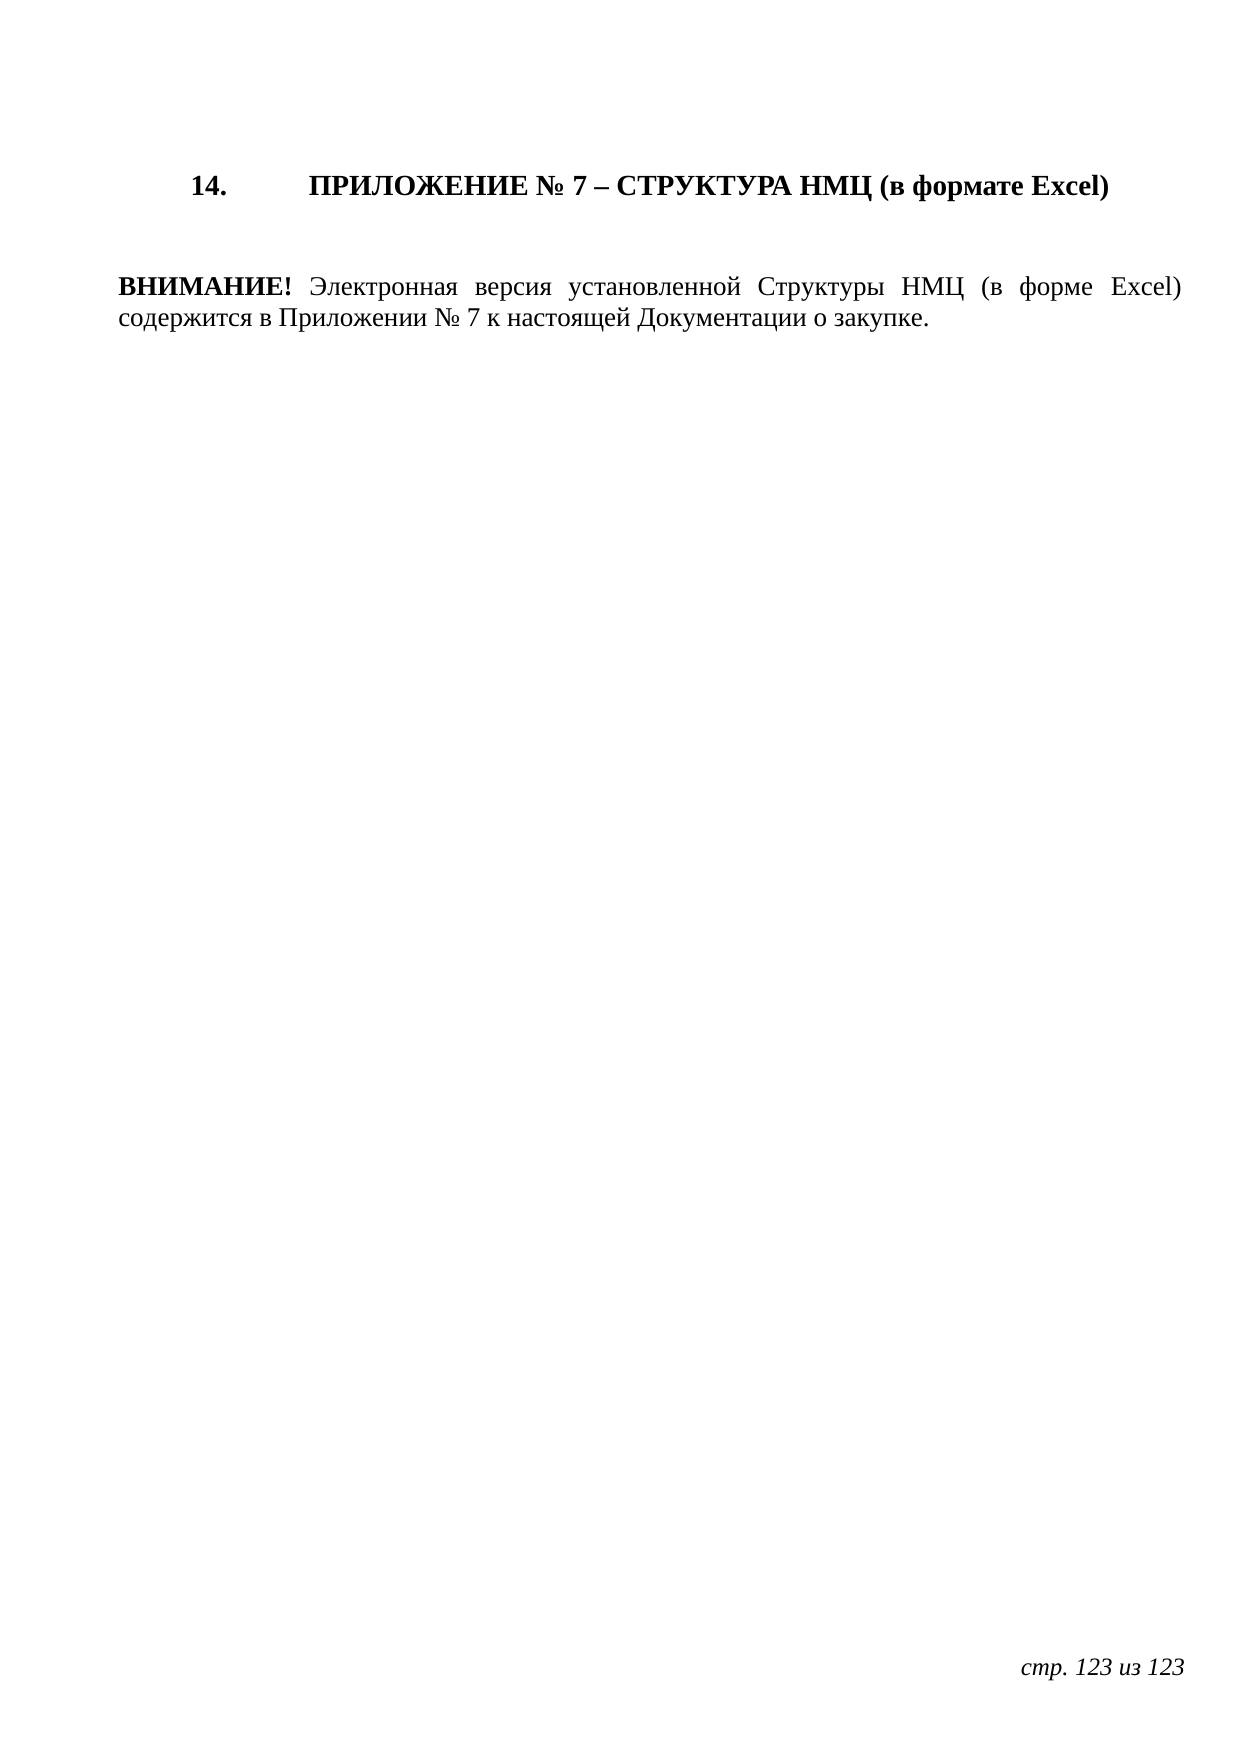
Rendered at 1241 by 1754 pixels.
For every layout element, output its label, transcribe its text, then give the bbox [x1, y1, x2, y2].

subtitle ПРИЛОЖЕНИЕ № 7 – СТРУКТУРА НМЦ (в формате Excel) [118, 168, 1181, 202]
text ВНИМАНИЕ! Электронная версия установленной Структуры НМЦ (в форме Excel) содержится в Приложении № 7 к настоящей Документации о закупке. [118, 270, 1181, 333]
